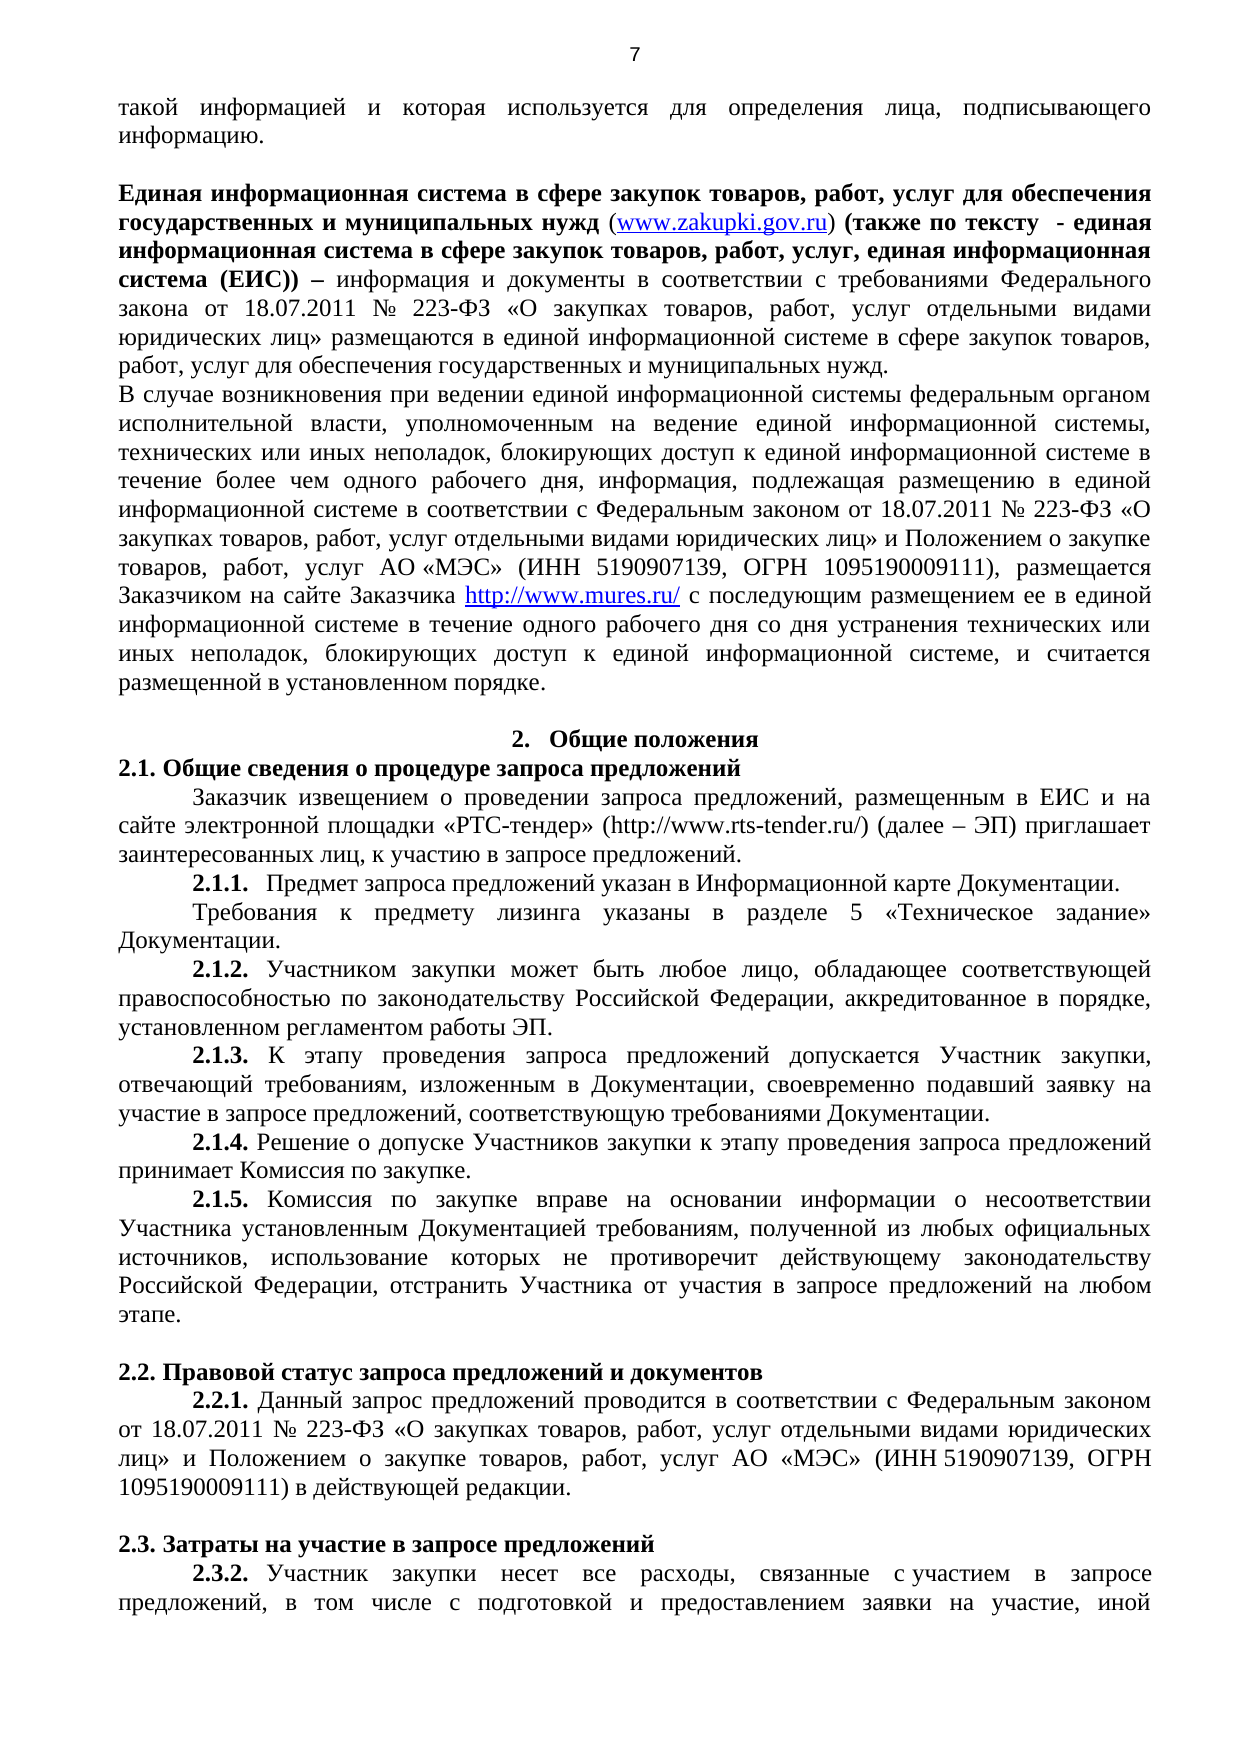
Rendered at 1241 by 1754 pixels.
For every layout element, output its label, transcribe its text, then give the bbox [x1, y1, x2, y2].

list Затраты на участие в запросе предложений [118, 1529, 1152, 1558]
text 2.2.1. Данный запрос предложений проводится в соответствии с Федеральным законом от 18.07.2011 № 223-ФЗ «О закупках товаров, работ, услуг отдельными видами юридических лиц» и Положением о закупке товаров, работ, услуг АО «МЭС» (ИНН 5190907139, ОГРН 1095190009111) в действующей редакции. [118, 1385, 1152, 1500]
list Общие сведения о процедуре запроса предложений [118, 753, 1152, 782]
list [118, 1558, 1152, 1615]
text 2.1.4. Решение о допуске Участников закупки к этапу проведения запроса предложений принимает Комиссия по закупке. [118, 1127, 1152, 1184]
text 2.1.1. Предмет запроса предложений указан в Информационной карте Документации. [118, 868, 1152, 897]
text В случае возникновения при ведении единой информационной системы федеральным органом исполнительной власти, уполномоченным на ведение единой информационной системы, технических или иных неполадок, блокирующих доступ к единой информационной системе в течение более чем одного рабочего дня, информация, подлежащая размещению в единой информационной системе в соответствии с Федеральным законом от 18.07.2011 № 223-ФЗ «О закупках товаров, работ, услуг отдельными видами юридических лиц» и Положением о закупке товаров, работ, услуг АО «МЭС» (ИНН 5190907139, ОГРН 1095190009111), размещается Заказчиком на сайте Заказчика http://www.mures.ru/ с последующим размещением ее в единой информационной системе в течение одного рабочего дня со дня устранения технических или иных неполадок, блокирующих доступ к единой информационной системе, и считается размещенной в установленном порядке. [118, 379, 1152, 695]
list Правовой статус запроса предложений и документов [118, 1357, 1152, 1385]
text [118, 92, 1152, 149]
text 2.1.5. Комиссия по закупке вправе на основании информации о несоответствии Участника установленным Документацией требованиям, полученной из любых официальных источников, использование которых не противоречит действующему законодательству Российской Федерации, отстранить Участника от участия в запросе предложений на любом этапе. [118, 1184, 1152, 1328]
text Единая информационная система в сфере закупок товаров, работ, услуг для обеспечения государственных и муниципальных нужд (www.zakupki.gov.ru) (также по тексту - единая информационная система в сфере закупок товаров, работ, услуг, единая информационная система (ЕИС)) – информация и документы в соответствии с требованиями Федерального закона от 18.07.2011 № 223-ФЗ «О закупках товаров, работ, услуг отдельными видами юридических лиц» размещаются в единой информационной системе в сфере закупок товаров, работ, услуг для обеспечения государственных и муниципальных нужд. [118, 178, 1152, 379]
text Заказчик извещением о проведении запроса предложений, размещенным в ЕИС и на сайте электронной площадки «РТС-тендер» (http://www.rts-tender.ru/) (далее – ЭП) приглашает заинтересованных лиц, к участию в запросе предложений. [118, 782, 1152, 868]
list Участником закупки может быть любое лицо, обладающее соответствующей правоспособностью по законодательству Российской Федерации, аккредитованное в порядке, установленном регламентом работы ЭП. [118, 954, 1152, 1040]
text 2.1.3. К этапу проведения запроса предложений допускается Участник закупки, отвечающий требованиям, изложенным в Документации, своевременно подавший заявку на участие в запросе предложений, соответствующую требованиями Документации. [118, 1040, 1152, 1127]
text Требования к предмету лизинга указаны в разделе 5 «Техническое задание» Документации. [118, 897, 1152, 954]
subtitle Общие положения [118, 724, 1152, 753]
